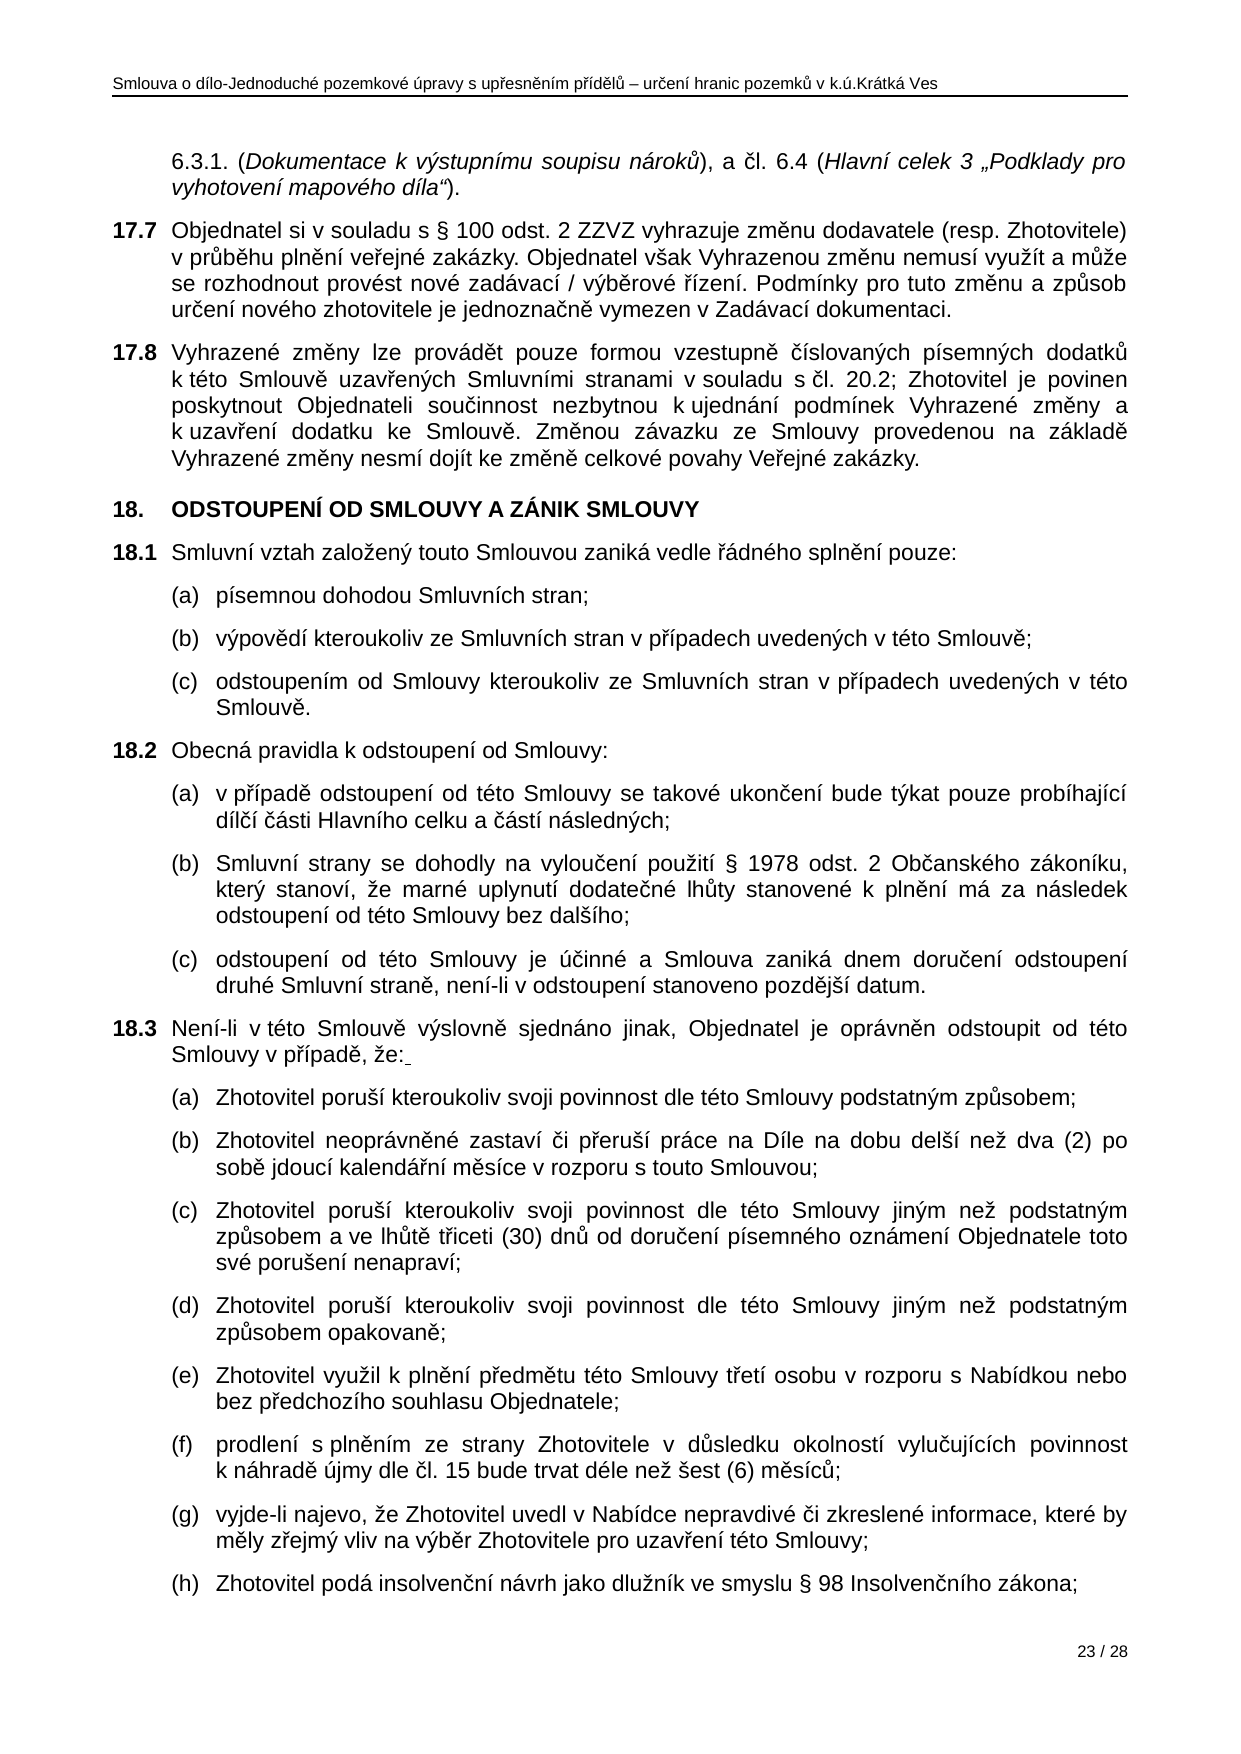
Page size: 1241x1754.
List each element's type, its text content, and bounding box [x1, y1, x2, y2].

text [112, 148, 1128, 200]
text Smluvní strany se dohodly na vyloučení použití § 1978 odst. 2 Občanského zákoníku, který stanoví, že marné uplynutí dodatečné lhůty stanovené k plnění má za následek odstoupení od této Smlouvy bez dalšího; [171, 850, 1128, 929]
list Zhotovitel poruší kteroukoliv svoji povinnost dle této Smlouvy podstatným způsobem; [171, 1084, 1128, 1111]
text odstoupení od této Smlouvy je účinné a Smlouva zaniká dnem doručení odstoupení druhé Smluvní straně, není-li v odstoupení stanoveno pozdější datum. [171, 946, 1128, 998]
text Objednatel si v souladu s § 100 odst. 2 ZZVZ vyhrazuje změnu dodavatele (resp. Zhotovitele) v průběhu plnění veřejné zakázky. Objednatel však Vyhrazenou změnu nemusí využít a může se rozhodnout provést nové zadávací / výběrové řízení. Podmínky pro tuto změnu a způsob určení nového zhotovitele je jednoznačně vymezen v Zadávací dokumentaci. [112, 217, 1128, 322]
text Vyhrazené změny lze provádět pouze formou vzestupně číslovaných písemných dodatků k této Smlouvě uzavřených Smluvními stranami v souladu s čl. 20.2; Zhotovitel je povinen poskytnout Objednateli součinnost nezbytnou k ujednání podmínek Vyhrazené změny a k uzavření dodatku ke Smlouvě. Změnou závazku ze Smlouvy provedenou na základě Vyhrazené změny nesmí dojít ke změně celkové povahy Veřejné zakázky. [112, 339, 1128, 471]
text Obecná pravidla k odstoupení od Smlouvy: [112, 737, 1128, 764]
text Zhotovitel poruší kteroukoliv svoji povinnost dle této Smlouvy jiným než podstatným způsobem opakovaně; [171, 1292, 1128, 1345]
text výpovědí kteroukoliv ze Smluvních stran v případech uvedených v této Smlouvě; [171, 625, 1128, 651]
text odstoupením od Smlouvy kteroukoliv ze Smluvních stran v případech uvedených v této Smlouvě. [171, 668, 1128, 721]
text vyjde-li najevo, že Zhotovitel uvedl v Nabídce nepravdivé či zkreslené informace, které by měly zřejmý vliv na výběr Zhotovitele pro uzavření této Smlouvy; [171, 1501, 1128, 1553]
text ODSTOUPENÍ OD SMLOUVY a zánik smlouvy [112, 496, 1128, 522]
text Zhotovitel podá insolvenční návrh jako dlužník ve smyslu § 98 Insolvenčního zákona; [171, 1570, 1128, 1596]
text Smluvní vztah založený touto Smlouvou zaniká vedle řádného splnění pouze: [112, 539, 1128, 565]
list písemnou dohodou Smluvních stran; [171, 582, 1128, 608]
list v případě odstoupení od této Smlouvy se takové ukončení bude týkat pouze probíhající dílčí části Hlavního celku a částí následných; [171, 780, 1128, 833]
text Zhotovitel využil k plnění předmětu této Smlouvy třetí osobu v rozporu s Nabídkou nebo bez předchozího souhlasu Objednatele; [171, 1362, 1128, 1414]
text Není-li v této Smlouvě výslovně sjednáno jinak, Objednatel je oprávněn odstoupit od této Smlouvy v případě, že: [112, 1015, 1128, 1068]
text Zhotovitel poruší kteroukoliv svoji povinnost dle této Smlouvy jiným než podstatným způsobem a ve lhůtě třiceti (30) dnů od doručení písemného oznámení Objednatele toto své porušení nenapraví; [171, 1197, 1128, 1276]
text prodlení s plněním ze strany Zhotovitele v důsledku okolností vylučujících povinnost k náhradě újmy dle čl. 15 bude trvat déle než šest (6) měsíců; [171, 1431, 1128, 1484]
list Zhotovitel neoprávněné zastaví či přeruší práce na Díle na dobu delší než dva (2) po sobě jdoucí kalendářní měsíce v rozporu s touto Smlouvou; [171, 1127, 1128, 1180]
